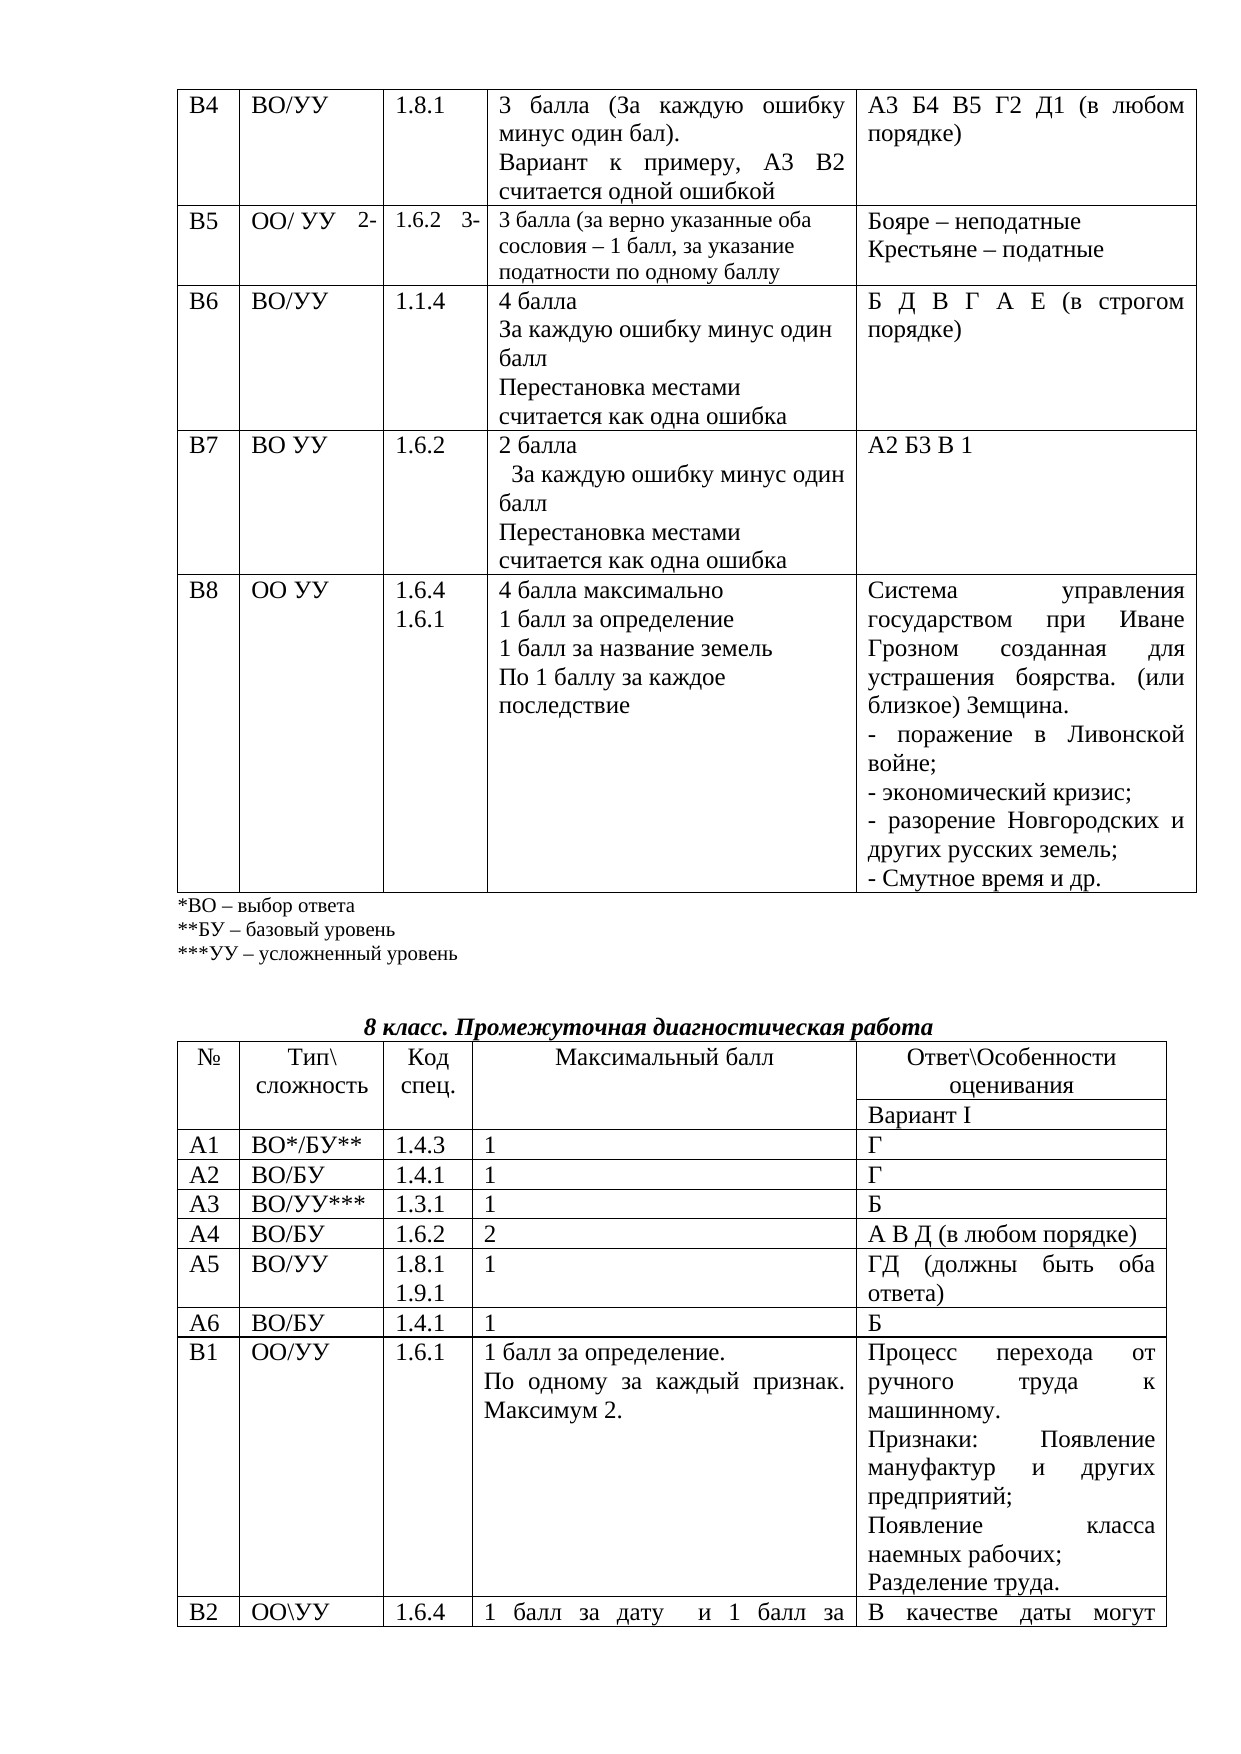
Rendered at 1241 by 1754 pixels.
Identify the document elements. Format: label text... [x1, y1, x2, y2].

table_header Максимальный балл [473, 1042, 856, 1129]
table_cell А В Д (в любом порядке) [857, 1219, 1166, 1248]
table_cell 4 балла За каждую ошибку минус один балл Перестановка местами считается как одна ошибка [488, 286, 856, 429]
table_cell 1 [473, 1190, 856, 1218]
table_cell 1.6.4 1.6.1 [384, 575, 487, 892]
table_cell 1.6.4 [384, 1597, 472, 1626]
table_cell ВО/УУ [240, 90, 383, 205]
table_cell Г [857, 1160, 1166, 1188]
table_cell А1 [178, 1130, 239, 1159]
table_cell 2 [473, 1219, 856, 1248]
table_cell 1 балл за определение. По одному за каждый признак. Максимум 2. [473, 1338, 856, 1596]
table_cell Г [857, 1130, 1166, 1159]
table_cell 1.6.2 [384, 431, 487, 574]
table_cell Процесс перехода от ручного труда к машинному. Признаки: Появление мануфактур и других предприятий; Появление класса наемных рабочих; Разделение труда. [857, 1338, 1166, 1596]
table_header Тип\ сложность [240, 1042, 383, 1129]
table_cell Б [857, 1190, 1166, 1218]
table_cell 1.3.1 [384, 1190, 472, 1218]
table_cell ВО/УУ*** [240, 1190, 383, 1218]
text ***УУ – усложненный уровень [177, 941, 1122, 965]
table_cell ОО/ УУ [240, 206, 383, 285]
table_cell А6 [178, 1308, 239, 1336]
table_cell ВО УУ [240, 431, 383, 574]
table_cell А5 [178, 1249, 239, 1307]
table_cell 3 балла (за верно указанные оба сословия – 1 балл, за указание податности по одному баллу [488, 206, 856, 285]
table_cell Б Д В Г А Е (в строгом порядке) [857, 286, 1196, 429]
table_cell 1 [473, 1160, 856, 1188]
table_cell 1.1.4 [384, 286, 487, 429]
table_cell 3 балла (За каждую ошибку минус один бал). Вариант к примеру, А3 В2 считается одной ошибкой [488, 90, 856, 205]
table_cell ВО/УУ [240, 286, 383, 429]
table_cell 1 [473, 1130, 856, 1159]
table_cell 1.4.1 [384, 1160, 472, 1188]
text *ВО – выбор ответа [177, 893, 1122, 917]
table_cell А3 [178, 1190, 239, 1218]
table_cell ВО/УУ [240, 1249, 383, 1307]
table_cell А2 [178, 1160, 239, 1188]
table_cell В6 [178, 286, 239, 429]
table_cell 1.8.1 [384, 90, 487, 205]
table_cell ВО*/БУ** [240, 1130, 383, 1159]
table_cell 1.4.3 [384, 1130, 472, 1159]
table_cell А2 Б3 В 1 [857, 431, 1196, 574]
table_cell ВО/БУ [240, 1308, 383, 1336]
table_cell Система управления государством при Иване Грозном созданная для устрашения боярства. (или близкое) Земщина. - поражение в Ливонской войне; - экономический кризис; - разорение Новгородских и других русских земель; - Смутное время и др. [857, 575, 1196, 892]
table_cell ГД (должны быть оба ответа) [857, 1249, 1166, 1307]
text 8 класс. Промежуточная диагностическая работа [177, 1012, 1122, 1041]
table_header № [178, 1042, 239, 1129]
table_cell В4 [178, 90, 239, 205]
table_header Код спец. [384, 1042, 472, 1129]
table_cell 1.6.2 [384, 1219, 472, 1248]
table_cell 1 [473, 1249, 856, 1307]
table_cell 2 балла За каждую ошибку минус один балл Перестановка местами считается как одна ошибка [488, 431, 856, 574]
table_cell Вариант I [857, 1100, 1166, 1129]
table_header Ответ\Особенности оценивания [857, 1042, 1166, 1099]
table_cell 1.6.1 [384, 1338, 472, 1596]
table_cell ОО/УУ [240, 1338, 383, 1596]
table_cell А3 Б4 В5 Г2 Д1 (в любом порядке) [857, 90, 1196, 205]
text **БУ – базовый уровень [177, 917, 1122, 941]
table_cell В7 [178, 431, 239, 574]
table_cell В1 [178, 1338, 239, 1596]
table_cell 1.6.2 [384, 206, 487, 285]
table_cell 1.8.1 1.9.1 [384, 1249, 472, 1307]
table_cell А4 [178, 1219, 239, 1248]
table_cell 1 [473, 1308, 856, 1336]
table_cell 1.4.1 [384, 1308, 472, 1336]
table_cell В8 [178, 575, 239, 892]
table_cell 4 балла максимально 1 балл за определение 1 балл за название земель По 1 баллу за каждое последствие [488, 575, 856, 892]
table_cell В2 [178, 1597, 239, 1626]
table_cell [473, 1597, 856, 1626]
table_cell ВО/БУ [240, 1160, 383, 1188]
table_cell ВО/БУ [240, 1219, 383, 1248]
table_cell Бояре – неподатные Крестьяне – податные [857, 206, 1196, 285]
table_cell ОО УУ [240, 575, 383, 892]
table_cell Б [857, 1308, 1166, 1336]
table_cell В5 [178, 206, 239, 285]
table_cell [857, 1597, 1166, 1626]
table_cell ОО\УУ [240, 1597, 383, 1626]
